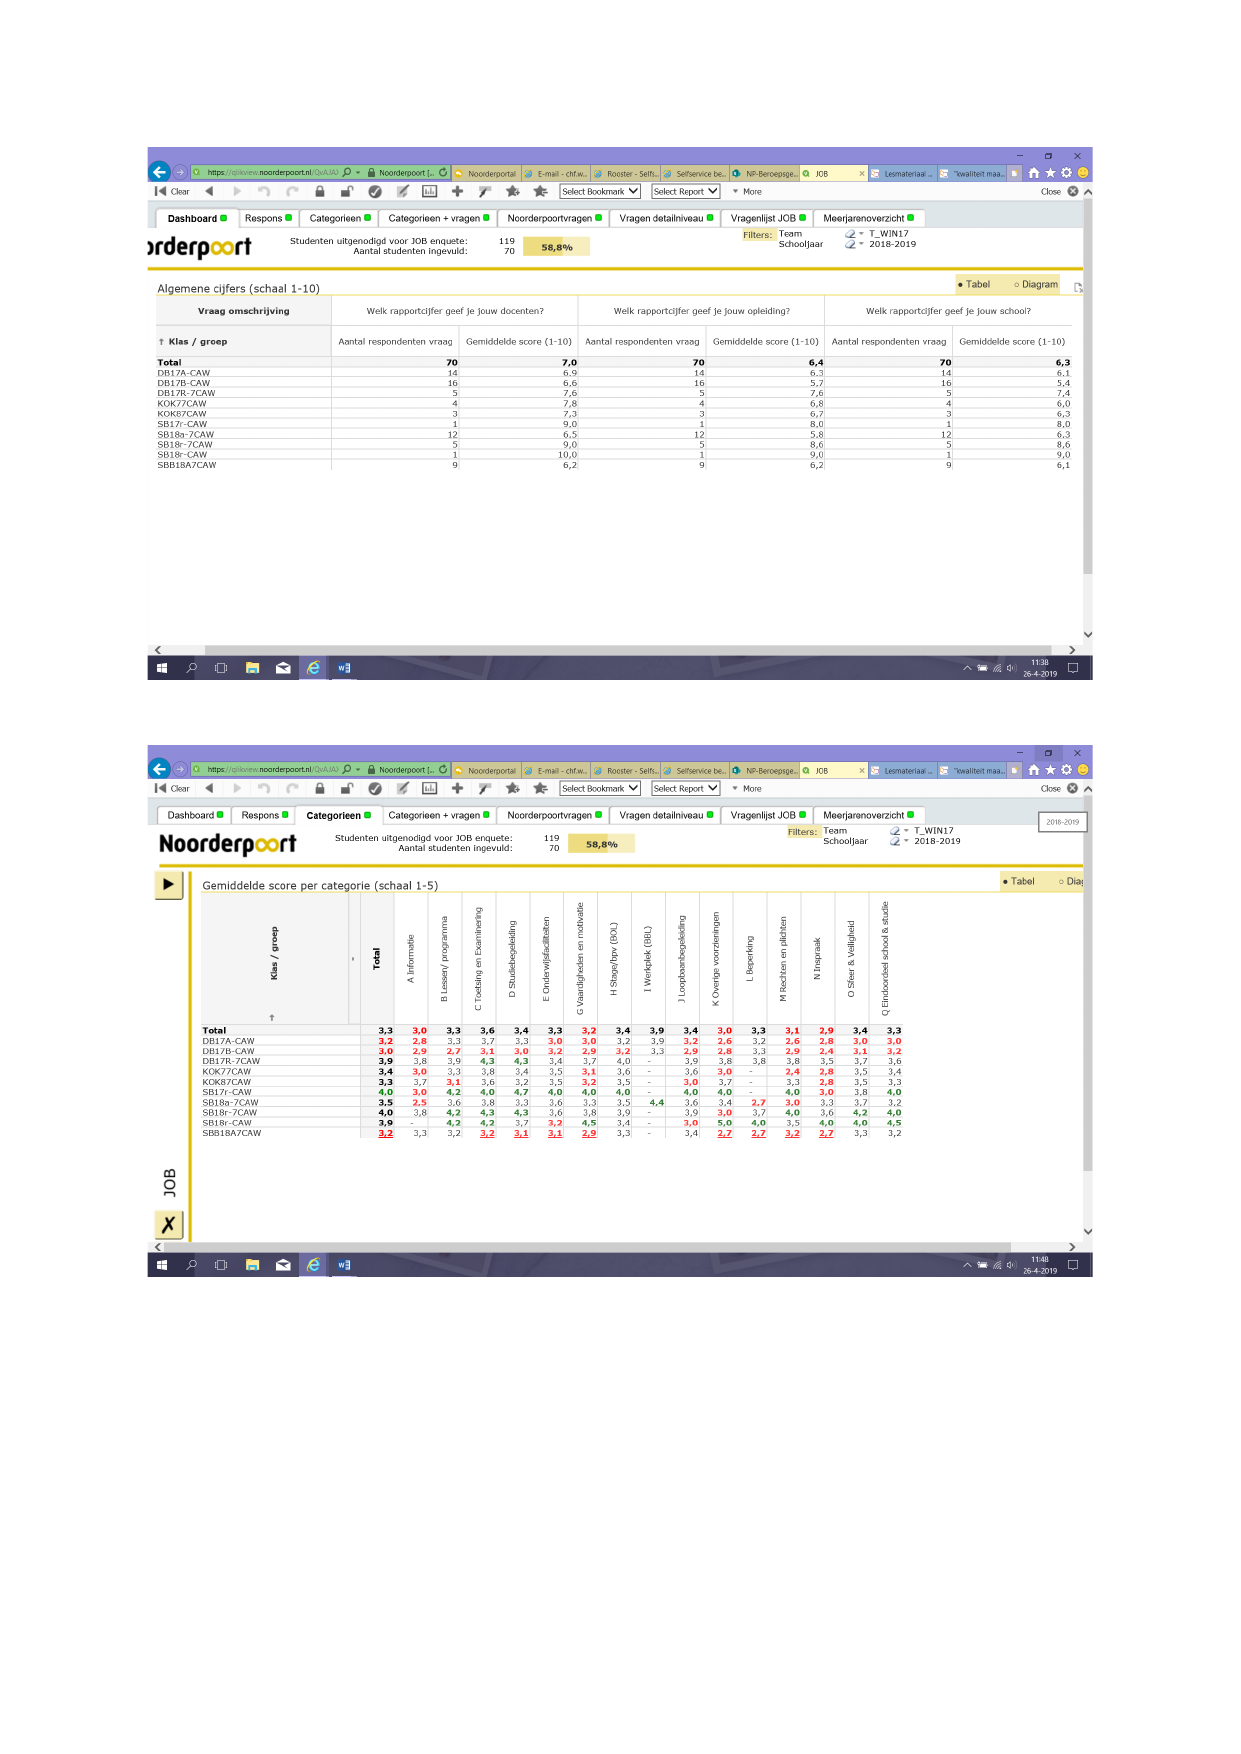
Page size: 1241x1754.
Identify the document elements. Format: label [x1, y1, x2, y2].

picture [154, 168, 165, 177]
picture [154, 765, 165, 774]
picture [147, 147, 1093, 680]
picture [147, 745, 1093, 1277]
